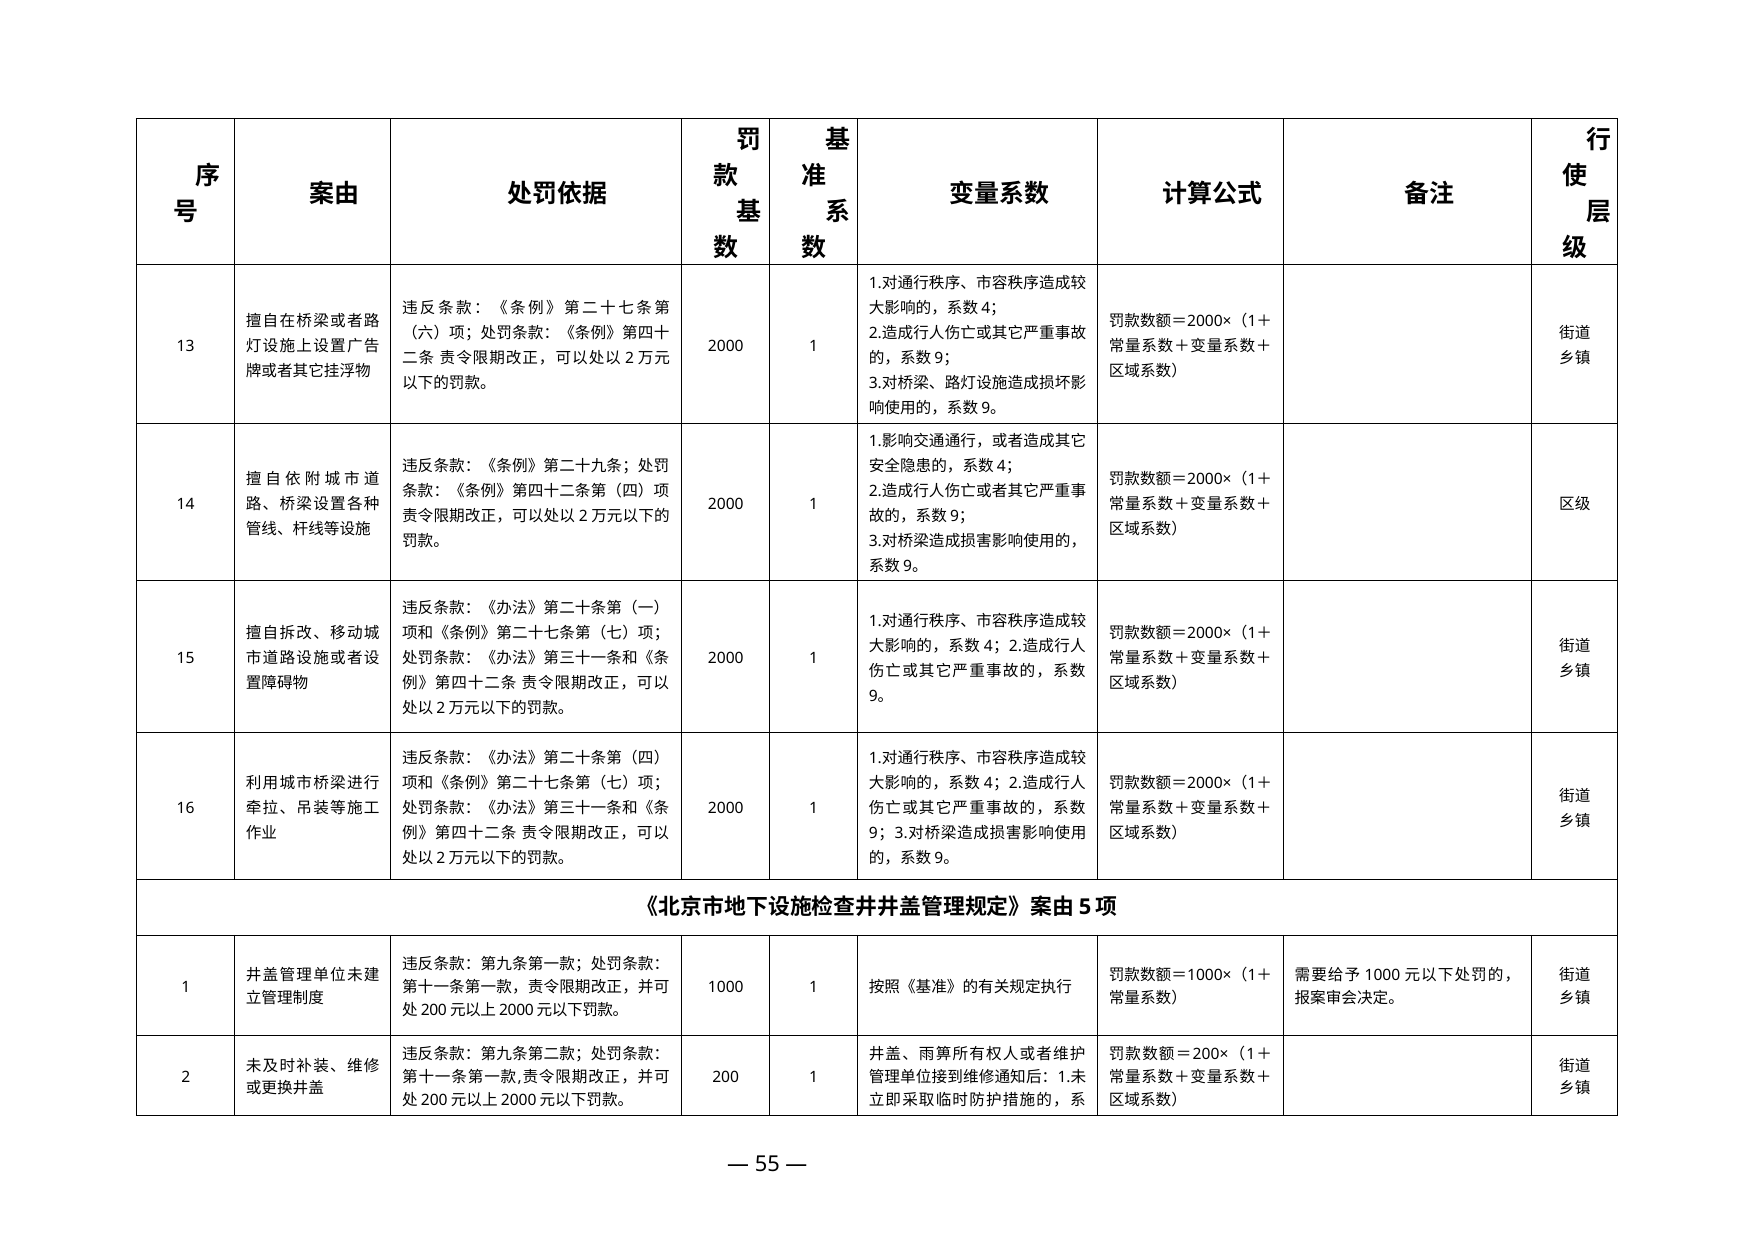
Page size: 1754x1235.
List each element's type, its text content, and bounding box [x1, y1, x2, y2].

table_cell 200 [682, 1036, 769, 1115]
table_header 变量系数 [858, 119, 1097, 264]
table_cell 罚款数额＝200×（1＋常量系数＋变量系数＋区域系数） [1098, 1036, 1283, 1115]
table_cell 违反条款：第九条第一款；处罚条款：第十一条第一款，责令限期改正，并可处200元以上2000元以下罚款。 [391, 936, 681, 1035]
table_cell 《北京市地下设施检查井井盖管理规定》案由5项 [137, 880, 1617, 935]
table_cell 井盖管理单位未建立管理制度 [235, 936, 390, 1035]
table_header 处罚依据 [391, 119, 681, 264]
table_cell 街道 乡镇 [1532, 581, 1617, 732]
table_cell 街道 乡镇 [1532, 1036, 1617, 1115]
table_cell 1.对通行秩序、市容秩序造成较大影响的，系数4；2.造成行人伤亡或其它严重事故的，系数9；3.对桥梁造成损害影响使用的，系数9。 [858, 733, 1097, 879]
table_cell 罚款数额＝2000×（1＋常量系数＋变量系数＋区域系数） [1098, 424, 1283, 580]
table_cell 需要给予1000元以下处罚的，报案审会决定。 [1284, 936, 1531, 1035]
table_cell 16 [137, 733, 234, 879]
table_cell 街道 乡镇 [1532, 936, 1617, 1035]
table_cell 违反条款：《办法》第二十条第（四）项和《条例》第二十七条第（七）项；处罚条款：《办法》第三十一条和《条例》第四十二条 责令限期改正，可以处以2万元以下的罚款。 [391, 733, 681, 879]
table_cell 违反条款：《条例》第二十七条第（六）项；处罚条款：《条例》第四十二条 责令限期改正，可以处以2万元以下的罚款。 [391, 265, 681, 423]
table_cell 2000 [682, 424, 769, 580]
table_cell 未及时补装、维修或更换井盖 [235, 1036, 390, 1115]
table_cell 街道 乡镇 [1532, 265, 1617, 423]
table_cell 违反条款：《办法》第二十条第（一）项和《条例》第二十七条第（七）项；处罚条款：《办法》第三十一条和《条例》第四十二条 责令限期改正，可以处以2万元以下的罚款。 [391, 581, 681, 732]
table_cell [1284, 581, 1531, 732]
table_cell 2000 [682, 733, 769, 879]
table_cell 1 [770, 424, 857, 580]
table_cell 违反条款：《条例》第二十九条；处罚条款：《条例》第四十二条第（四）项 责令限期改正，可以处以2万元以下的罚款。 [391, 424, 681, 580]
table_header 基准 系数 [770, 119, 857, 264]
table_header 计算公式 [1098, 119, 1283, 264]
table_cell 1 [770, 1036, 857, 1115]
table_cell [1284, 424, 1531, 580]
table_cell [1284, 733, 1531, 879]
table_cell 1.对通行秩序、市容秩序造成较大影响的，系数4；2.造成行人伤亡或其它严重事故的，系数9。 [858, 581, 1097, 732]
table_cell 1.对通行秩序、市容秩序造成较大影响的，系数4； 2.造成行人伤亡或其它严重事故的，系数9； 3.对桥梁、路灯设施造成损坏影响使用的，系数9。 [858, 265, 1097, 423]
table_cell 擅自在桥梁或者路灯设施上设置广告牌或者其它挂浮物 [235, 265, 390, 423]
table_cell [858, 1036, 1097, 1115]
table_cell 擅自拆改、移动城市道路设施或者设置障碍物 [235, 581, 390, 732]
table_cell 街道 乡镇 [1532, 733, 1617, 879]
table_cell 14 [137, 424, 234, 580]
table_cell 利用城市桥梁进行牵拉、吊装等施工作业 [235, 733, 390, 879]
table_header 备注 [1284, 119, 1531, 264]
table_header 序号 [137, 119, 234, 264]
table_cell 罚款数额＝2000×（1＋常量系数＋变量系数＋区域系数） [1098, 733, 1283, 879]
table_cell 15 [137, 581, 234, 732]
table_cell 按照《基准》的有关规定执行 [858, 936, 1097, 1035]
table_cell 罚款数额＝1000×（1＋常量系数） [1098, 936, 1283, 1035]
table_cell 1000 [682, 936, 769, 1035]
table_cell 1 [770, 936, 857, 1035]
table_cell 1 [770, 265, 857, 423]
table_cell 13 [137, 265, 234, 423]
table_cell [1284, 265, 1531, 423]
table_cell 2000 [682, 265, 769, 423]
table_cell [391, 1036, 681, 1115]
table_header 行使 层级 [1532, 119, 1617, 264]
table_cell [1284, 1036, 1531, 1115]
table_header 罚款 基数 [682, 119, 769, 264]
table_cell 1 [770, 733, 857, 879]
table_cell 区级 [1532, 424, 1617, 580]
table_header 案由 [235, 119, 390, 264]
table_cell 擅自依附城市道路、桥梁设置各种管线、杆线等设施 [235, 424, 390, 580]
table_cell 1.影响交通通行，或者造成其它安全隐患的，系数4； 2.造成行人伤亡或者其它严重事故的，系数9； 3.对桥梁造成损害影响使用的，系数9。 [858, 424, 1097, 580]
table_cell 罚款数额＝2000×（1＋常量系数＋变量系数＋区域系数） [1098, 265, 1283, 423]
table_cell 2 [137, 1036, 234, 1115]
table_cell 罚款数额＝2000×（1＋常量系数＋变量系数＋区域系数） [1098, 581, 1283, 732]
table_cell 2000 [682, 581, 769, 732]
table_cell 1 [770, 581, 857, 732]
table_cell 1 [137, 936, 234, 1035]
